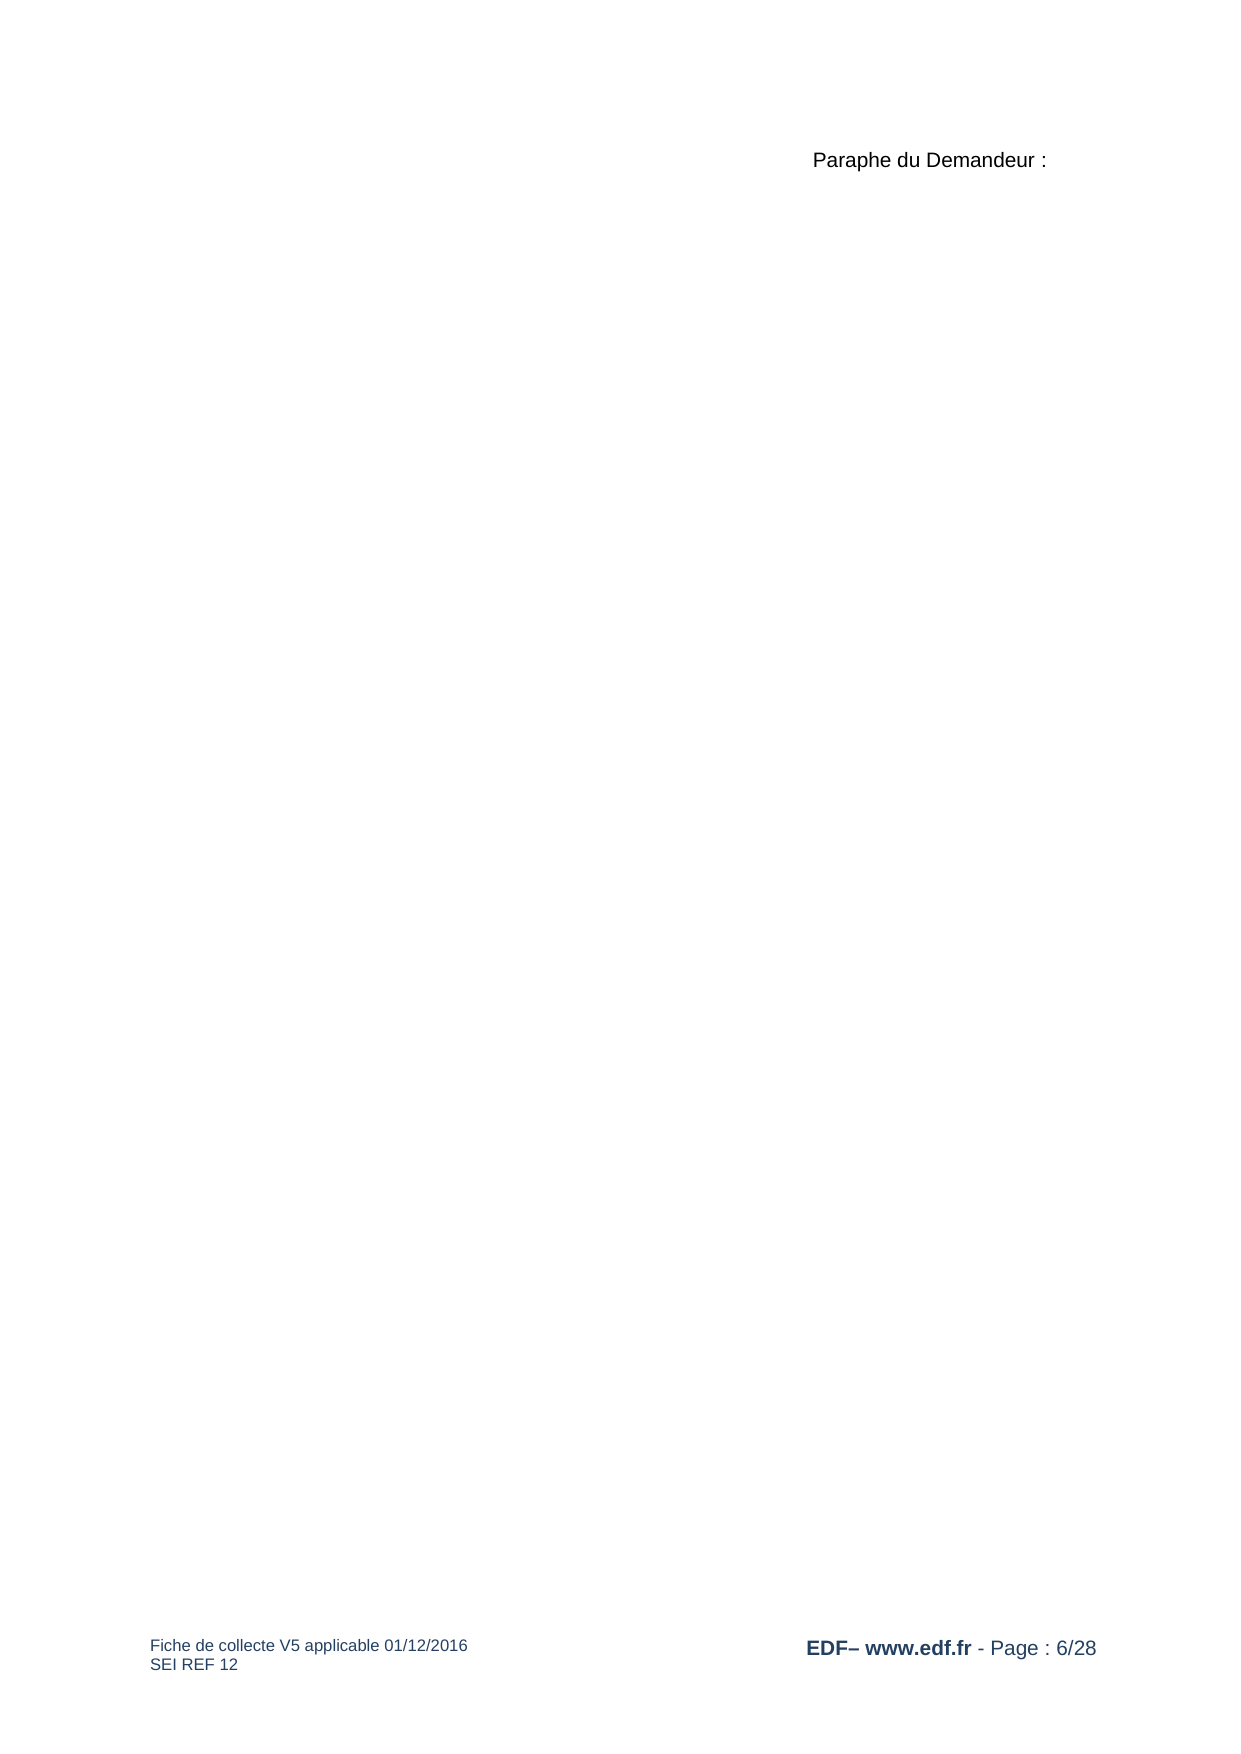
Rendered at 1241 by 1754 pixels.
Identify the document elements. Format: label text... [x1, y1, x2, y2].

text Paraphe du Demandeur : [150, 148, 1104, 172]
